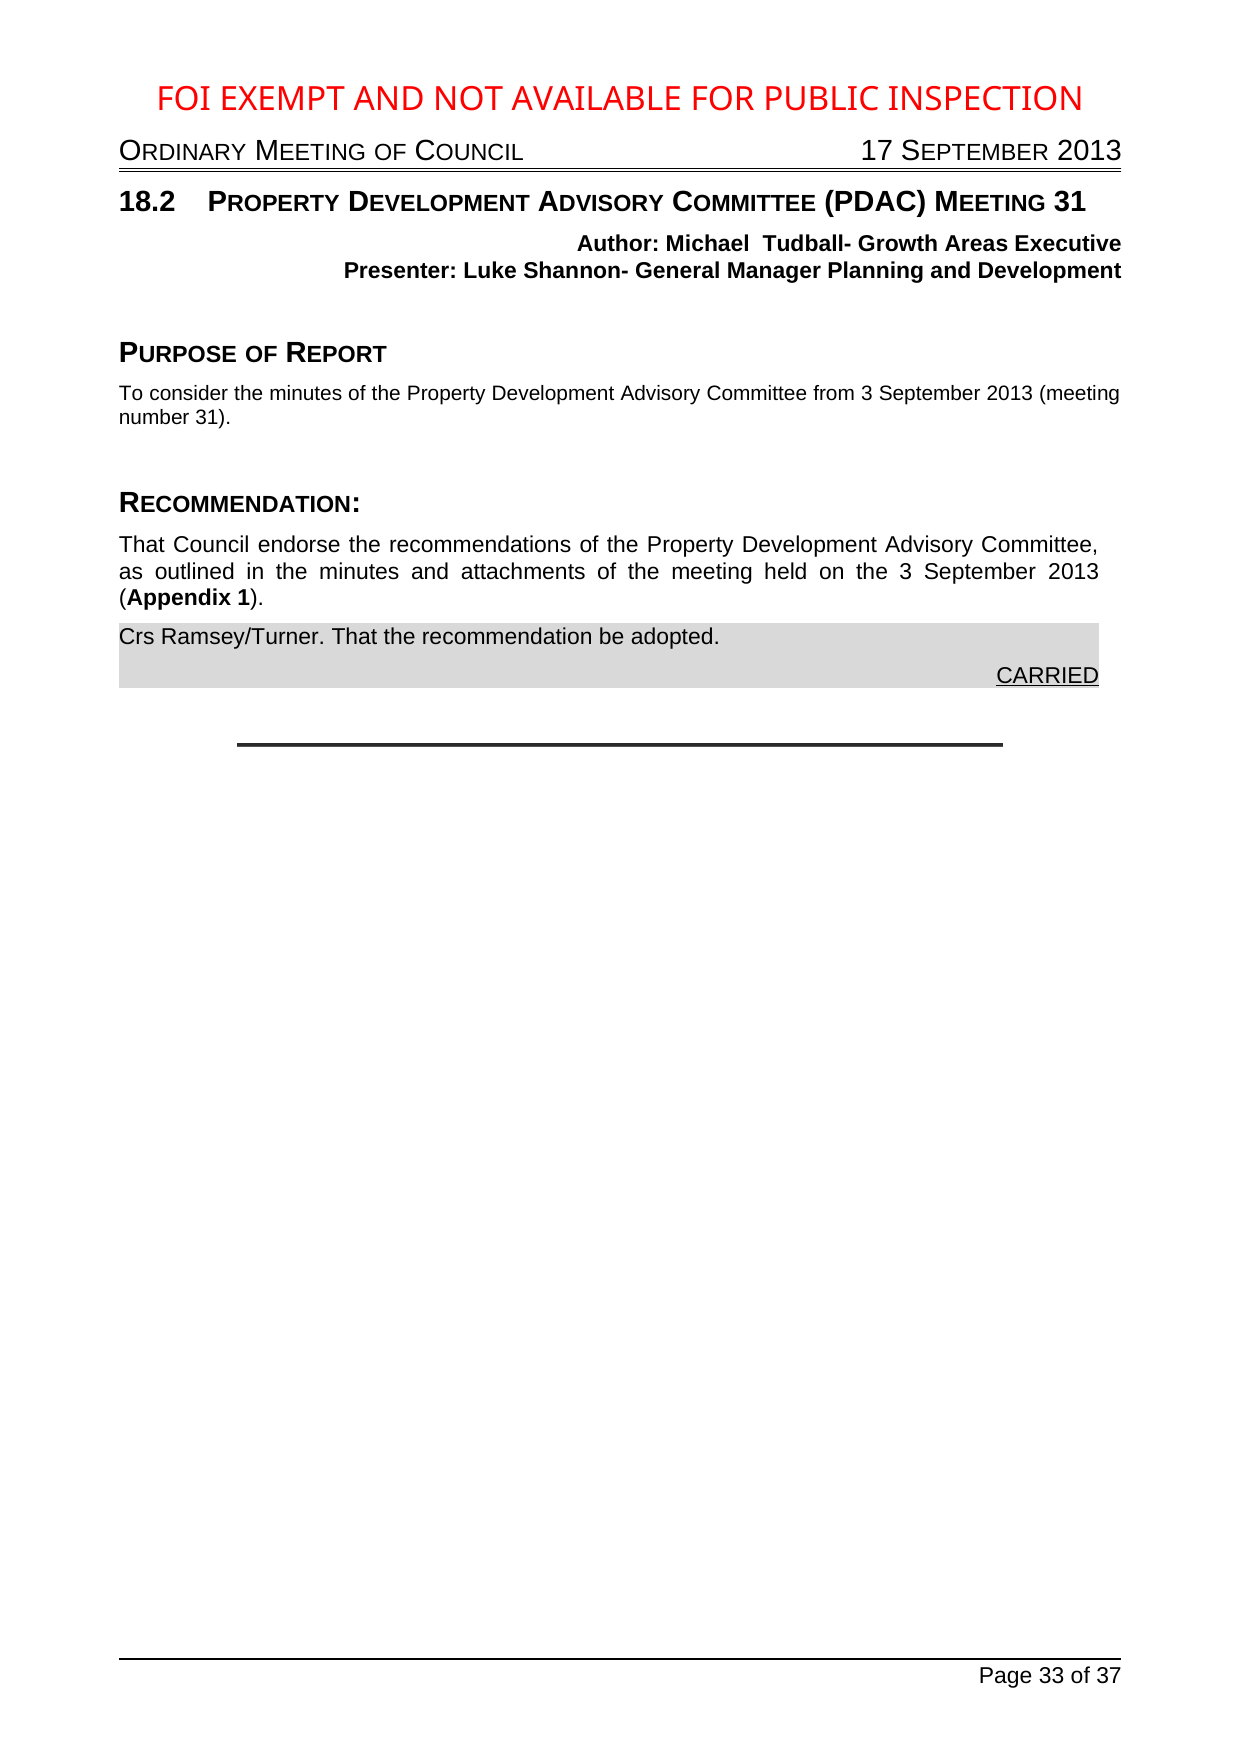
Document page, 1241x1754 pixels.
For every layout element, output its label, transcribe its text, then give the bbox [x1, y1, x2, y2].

table_header To consider the minutes of the Property Development Advisory Committee from 3 September 2013 (meeting number 31). [108, 381, 1133, 441]
text Author: Michael Tudball- Growth Areas Executive [119, 230, 1121, 257]
text Purpose of Report [119, 335, 1121, 368]
text 18.2 Property Development Advisory Committee (PDAC) Meeting 31 [119, 184, 1121, 218]
table_header Recommendation: That Council endorse the recommendations of the Property Development Advisory Committee, as outlined in the minutes and attachments of the meeting held on the 3 September 2013 (Appendix 1). Crs Ramsey/Turner. That the recommendation be adopted. CARRIED [108, 473, 1110, 688]
text Presenter: Luke Shannon- General Manager Planning and Development [119, 257, 1121, 283]
